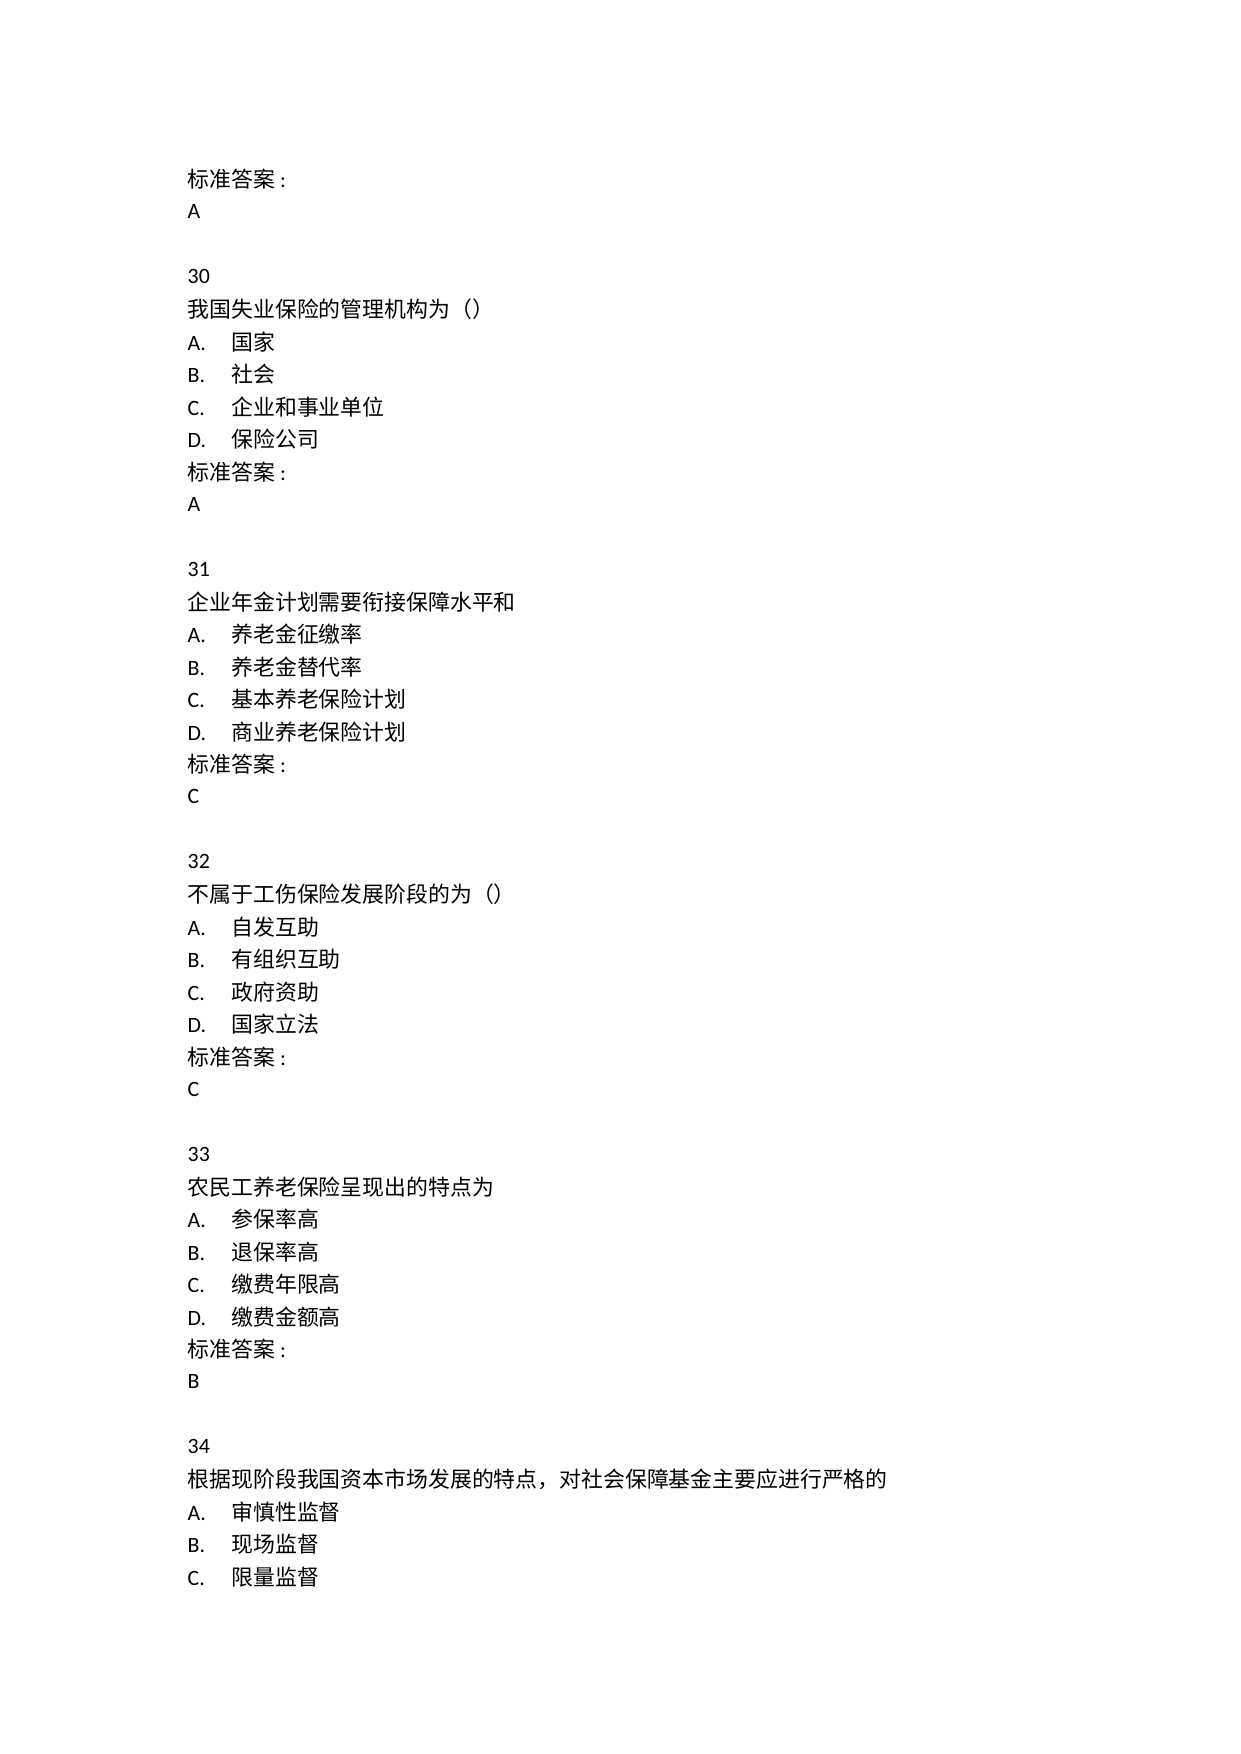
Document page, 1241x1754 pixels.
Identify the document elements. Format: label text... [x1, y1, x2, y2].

text C. 缴费年限高 [187, 1267, 1053, 1299]
text 不属于工伤保险发展阶段的为（） [187, 877, 1053, 909]
text 企业年金计划需要衔接保障水平和 [187, 584, 1053, 617]
text C. 限量监督 [187, 1559, 1053, 1592]
text A. 养老金征缴率 [187, 617, 1053, 649]
text B. 社会 [187, 357, 1053, 389]
text D. 保险公司 [187, 422, 1053, 454]
text 30 [187, 259, 1053, 292]
text C. 企业和事业单位 [187, 389, 1053, 422]
text B [187, 1364, 1053, 1397]
text 我国失业保险的管理机构为（） [187, 292, 1053, 324]
text C. 基本养老保险计划 [187, 682, 1053, 714]
text A [187, 194, 1053, 227]
text D. 商业养老保险计划 [187, 714, 1053, 747]
text B. 现场监督 [187, 1527, 1053, 1559]
text 根据现阶段我国资本市场发展的特点，对社会保障基金主要应进行严格的 [187, 1462, 1053, 1494]
text D. 缴费金额高 [187, 1299, 1053, 1332]
text C [187, 1072, 1053, 1104]
text C [187, 779, 1053, 812]
text C. 政府资助 [187, 974, 1053, 1007]
text A [187, 487, 1053, 519]
text A. 自发互助 [187, 909, 1053, 942]
text B. 有组织互助 [187, 942, 1053, 974]
text 32 [187, 844, 1053, 877]
text 标准答案 : [187, 1332, 1053, 1364]
text 农民工养老保险呈现出的特点为 [187, 1169, 1053, 1202]
text 33 [187, 1137, 1053, 1169]
text B. 退保率高 [187, 1234, 1053, 1267]
text D. 国家立法 [187, 1007, 1053, 1039]
text 标准答案 : [187, 1039, 1053, 1072]
text 标准答案 : [187, 162, 1053, 194]
text A. 参保率高 [187, 1202, 1053, 1234]
text A. 审慎性监督 [187, 1494, 1053, 1527]
text A. 国家 [187, 324, 1053, 357]
text 34 [187, 1429, 1053, 1462]
text 31 [187, 552, 1053, 584]
text 标准答案 : [187, 747, 1053, 779]
text 标准答案 : [187, 454, 1053, 487]
text B. 养老金替代率 [187, 649, 1053, 682]
